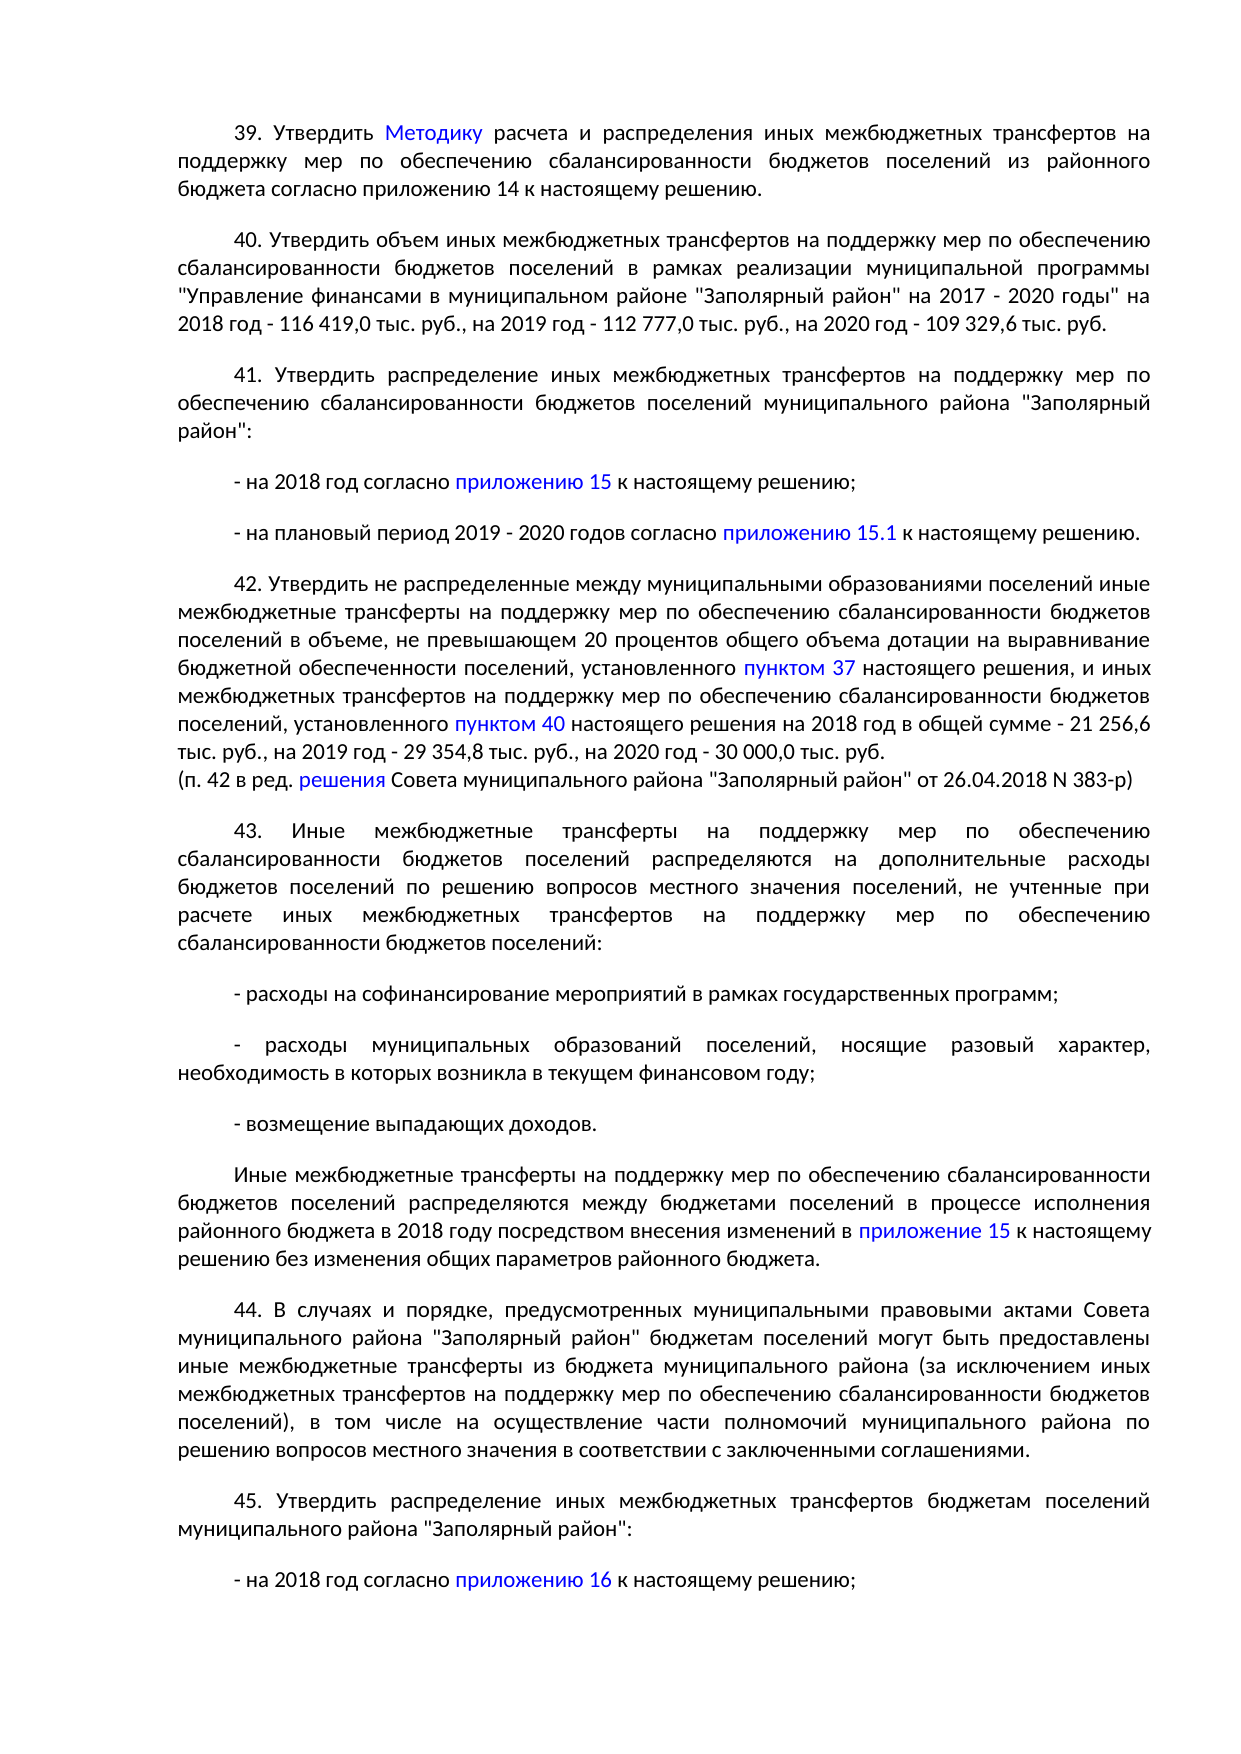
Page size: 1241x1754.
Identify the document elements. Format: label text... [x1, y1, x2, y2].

text (п. 42 в ред. решения Совета муниципального района "Заполярный район" от 26.04.2018 N 383-р) [177, 765, 1152, 793]
text 45. Утвердить распределение иных межбюджетных трансфертов бюджетам поселений муниципального района "Заполярный район": [177, 1486, 1152, 1542]
text 42. Утвердить не распределенные между муниципальными образованиями поселений иные межбюджетные трансферты на поддержку мер по обеспечению сбалансированности бюджетов поселений в объеме, не превышающем 20 процентов общего объема дотации на выравнивание бюджетной обеспеченности поселений, установленного пунктом 37 настоящего решения, и иных межбюджетных трансфертов на поддержку мер по обеспечению сбалансированности бюджетов поселений, установленного пунктом 40 настоящего решения на 2018 год в общей сумме - 21 256,6 тыс. руб., на 2019 год - 29 354,8 тыс. руб., на 2020 год - 30 000,0 тыс. руб. [177, 569, 1152, 765]
text Иные межбюджетные трансферты на поддержку мер по обеспечению сбалансированности бюджетов поселений распределяются между бюджетами поселений в процессе исполнения районного бюджета в 2018 году посредством внесения изменений в приложение 15 к настоящему решению без изменения общих параметров районного бюджета. [177, 1160, 1152, 1272]
text 41. Утвердить распределение иных межбюджетных трансфертов на поддержку мер по обеспечению сбалансированности бюджетов поселений муниципального района "Заполярный район": [177, 360, 1152, 444]
text - возмещение выпадающих доходов. [177, 1109, 1152, 1137]
text 43. Иные межбюджетные трансферты на поддержку мер по обеспечению сбалансированности бюджетов поселений распределяются на дополнительные расходы бюджетов поселений по решению вопросов местного значения поселений, не учтенные при расчете иных межбюджетных трансфертов на поддержку мер по обеспечению сбалансированности бюджетов поселений: [177, 816, 1152, 956]
text 40. Утвердить объем иных межбюджетных трансфертов на поддержку мер по обеспечению сбалансированности бюджетов поселений в рамках реализации муниципальной программы "Управление финансами в муниципальном районе "Заполярный район" на 2017 - 2020 годы" на 2018 год - 116 419,0 тыс. руб., на 2019 год - 112 777,0 тыс. руб., на 2020 год - 109 329,6 тыс. руб. [177, 225, 1152, 337]
text - на плановый период 2019 - 2020 годов согласно приложению 15.1 к настоящему решению. [177, 518, 1152, 546]
text - расходы на софинансирование мероприятий в рамках государственных программ; [177, 979, 1152, 1007]
text 39. Утвердить Методику расчета и распределения иных межбюджетных трансфертов на поддержку мер по обеспечению сбалансированности бюджетов поселений из районного бюджета согласно приложению 14 к настоящему решению. [177, 118, 1152, 202]
text 44. В случаях и порядке, предусмотренных муниципальными правовыми актами Совета муниципального района "Заполярный район" бюджетам поселений могут быть предоставлены иные межбюджетные трансферты из бюджета муниципального района (за исключением иных межбюджетных трансфертов на поддержку мер по обеспечению сбалансированности бюджетов поселений), в том числе на осуществление части полномочий муниципального района по решению вопросов местного значения в соответствии с заключенными соглашениями. [177, 1295, 1152, 1463]
text - на 2018 год согласно приложению 15 к настоящему решению; [177, 467, 1152, 495]
text - расходы муниципальных образований поселений, носящие разовый характер, необходимость в которых возникла в текущем финансовом году; [177, 1030, 1152, 1086]
text - на 2018 год согласно приложению 16 к настоящему решению; [177, 1565, 1152, 1593]
